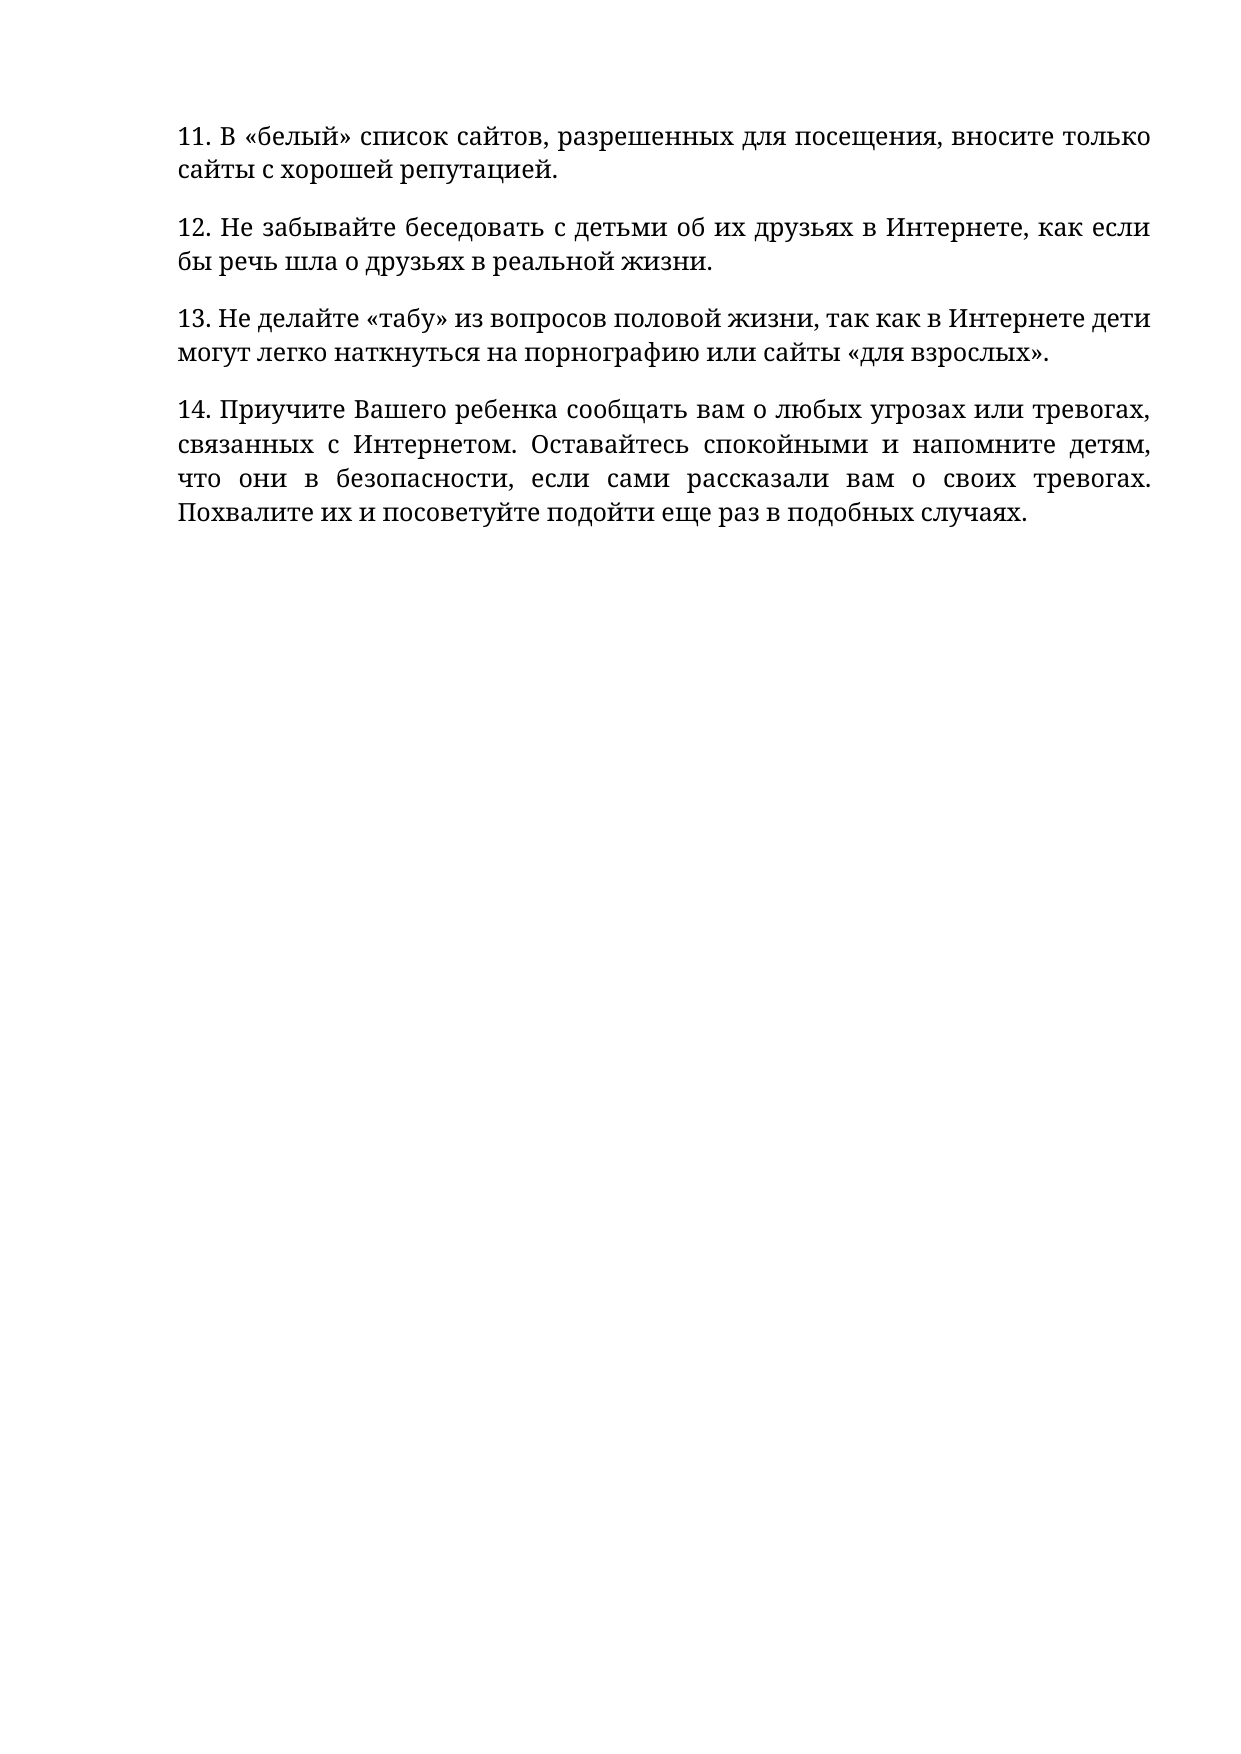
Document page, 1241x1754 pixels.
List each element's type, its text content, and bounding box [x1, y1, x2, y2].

text 14. Приучите Вашего ребенка сообщать вам о любых угрозах или тревогах, связанных с Интернетом. Оставайтесь спокойными и напомните детям, что они в безопасности, если сами рассказали вам о своих тревогах. Похвалите их и посоветуйте подойти еще раз в подобных случаях. [177, 392, 1152, 528]
text 11. В «белый» список сайтов, разрешенных для посещения, вносите только сайты с хорошей репутацией. [177, 118, 1152, 186]
text 12. Не забывайте беседовать с детьми об их друзьях в Интернете, как если бы речь шла о друзьях в реальной жизни. [177, 209, 1152, 278]
text 13. Не делайте «табу» из вопросов половой жизни, так как в Интернете дети могут легко наткнуться на порнографию или сайты «для взрослых». [177, 301, 1152, 369]
